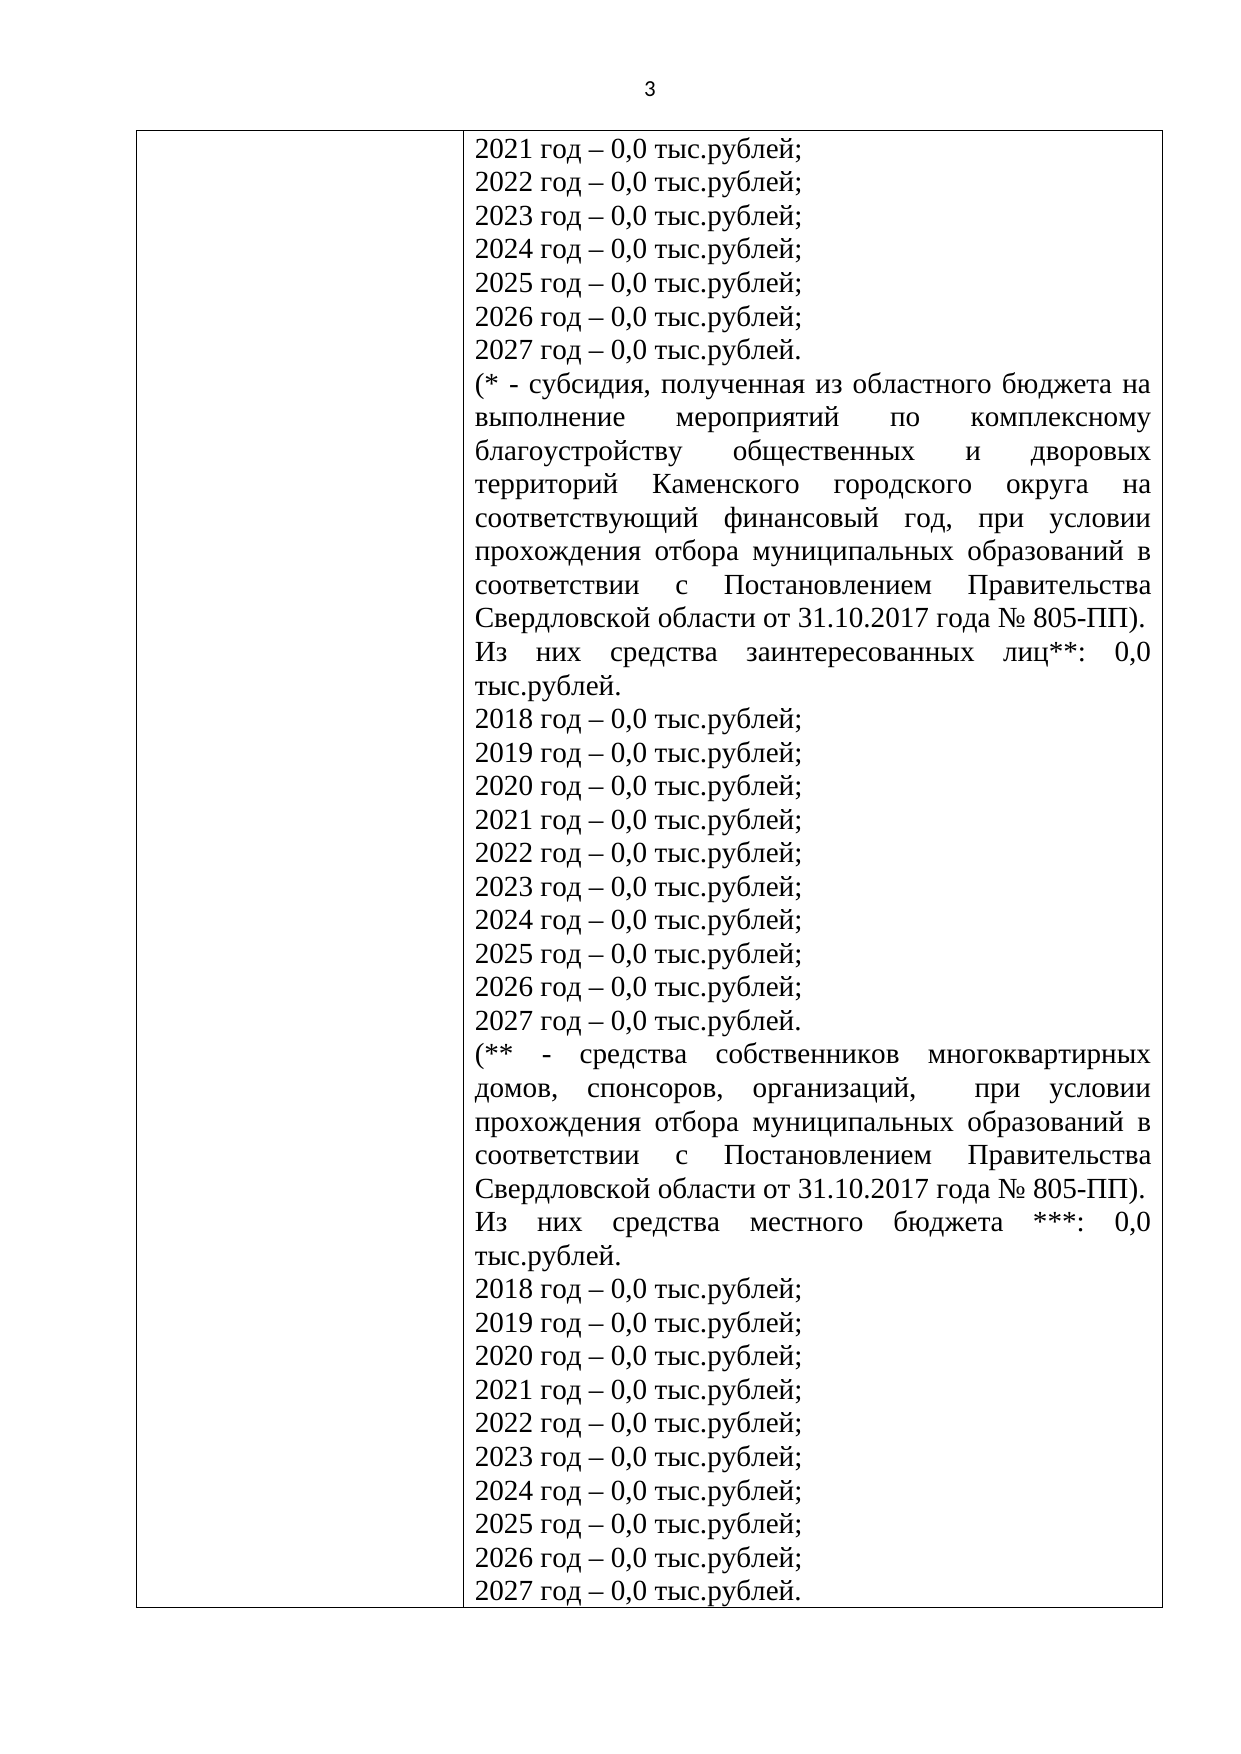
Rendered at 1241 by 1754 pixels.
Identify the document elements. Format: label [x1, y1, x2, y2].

table_header [137, 131, 463, 1607]
table_header [464, 131, 1162, 1607]
